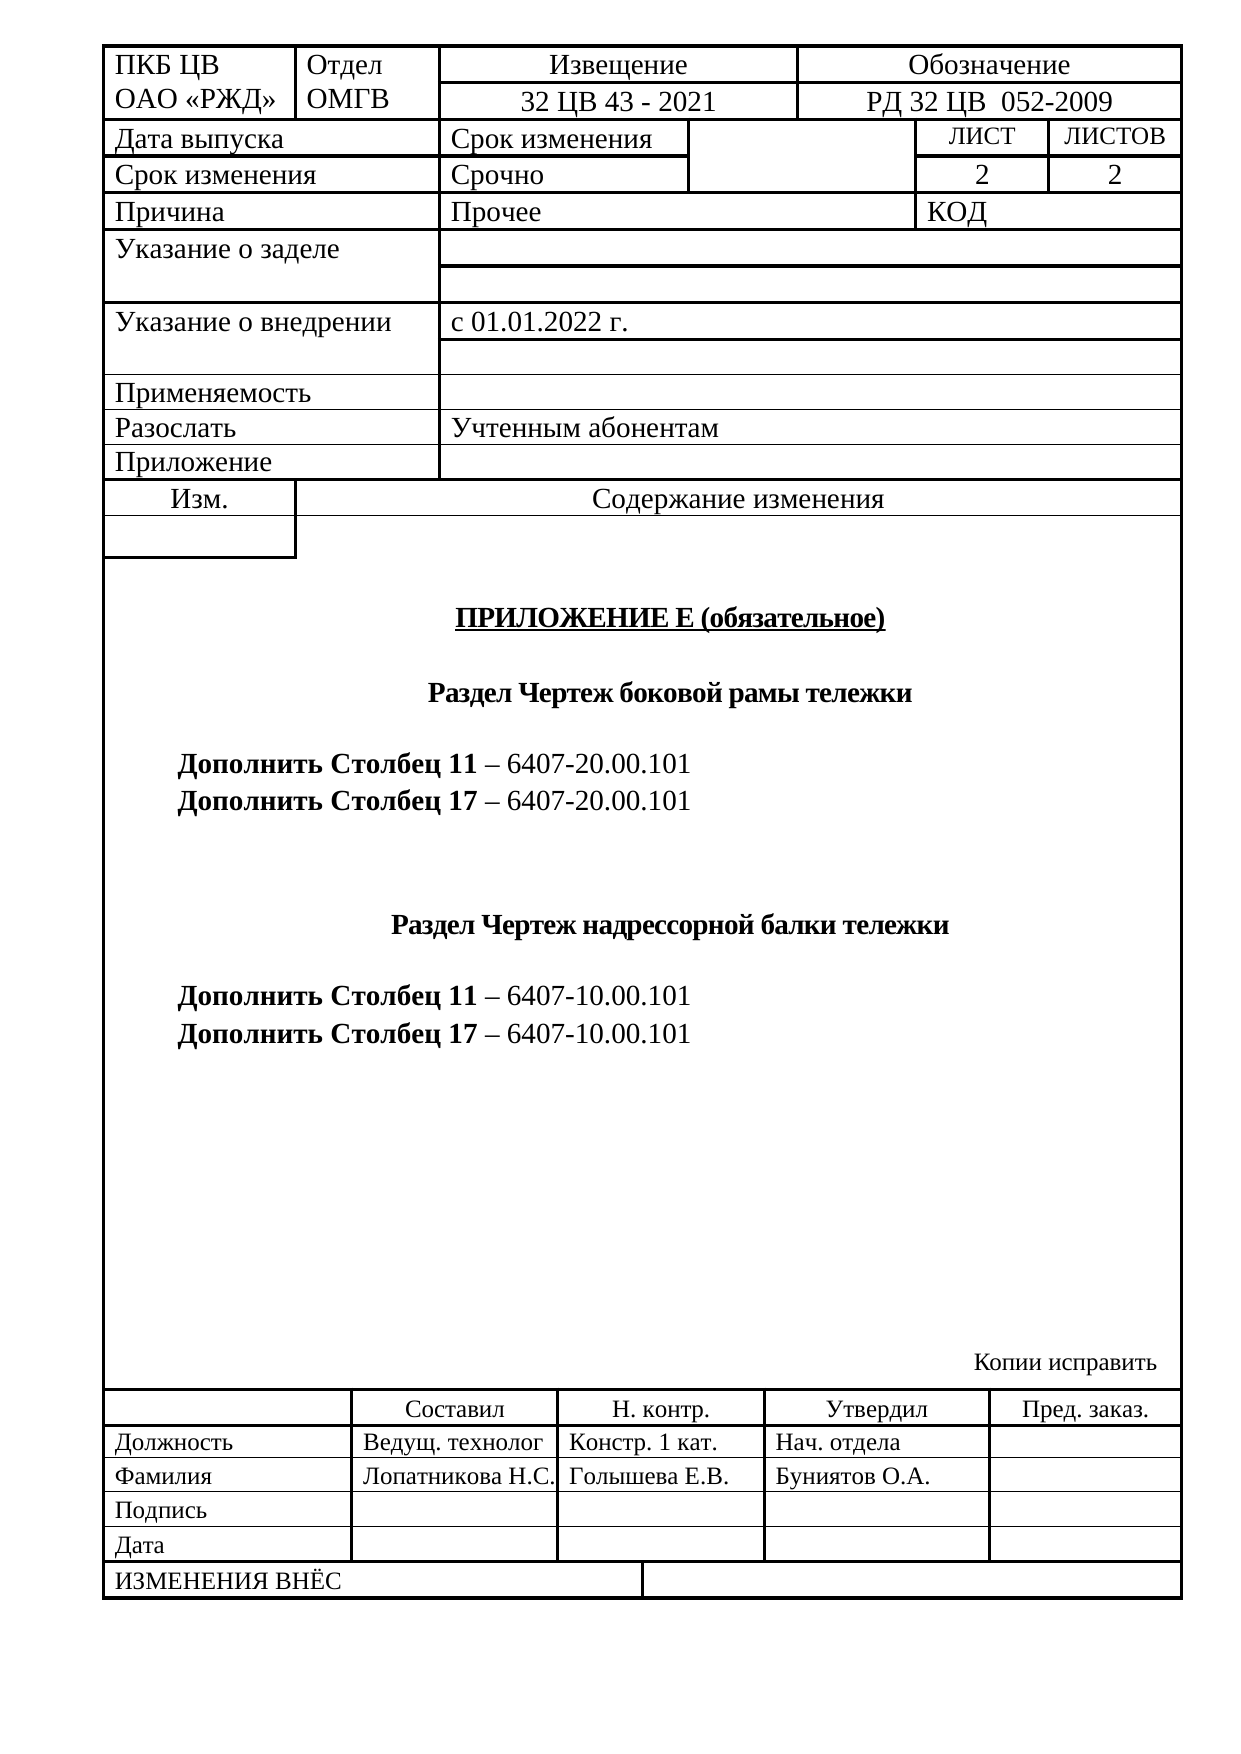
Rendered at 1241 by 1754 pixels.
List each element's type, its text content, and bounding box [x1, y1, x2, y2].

table_cell Составил [353, 1391, 556, 1424]
table_cell [766, 1492, 988, 1526]
table_cell [353, 1527, 556, 1560]
table_cell Срочно [441, 158, 687, 191]
table_cell Подпись [105, 1492, 350, 1526]
table_header ПКБ ЦВ ОАО «РЖД» [105, 48, 294, 118]
table_header Извещение [441, 48, 796, 81]
table_cell ИЗМЕНЕНИЯ ВНЁС [105, 1563, 641, 1596]
table_cell Фамилия [105, 1458, 350, 1491]
table_cell [644, 1563, 1180, 1596]
table_cell [441, 445, 1180, 478]
table_cell РД 32 ЦВ 052-2009 [799, 84, 1180, 118]
table_cell Пред. заказ. [991, 1391, 1180, 1424]
table_cell Утвердил [766, 1391, 988, 1424]
table_cell Нач. отдела [766, 1427, 988, 1457]
table_cell Содержание изменения [297, 481, 1180, 515]
table_header Обозначение [799, 48, 1180, 81]
table_cell 32 ЦВ 43 - 2021 [441, 84, 796, 118]
table_cell Голышева Е.В. [559, 1458, 763, 1491]
table_cell Констр. 1 кат. [559, 1427, 763, 1457]
table_cell Буниятов О.А. [766, 1458, 988, 1491]
table_cell с 01.01.2022 г. [441, 304, 1180, 338]
table_cell Разослать [105, 410, 438, 443]
table_cell Изм. [105, 481, 294, 515]
table_cell [559, 1527, 763, 1560]
table_cell [991, 1458, 1180, 1491]
table_cell [441, 268, 1180, 301]
table_cell Приложение [105, 445, 438, 478]
table_cell [441, 231, 1180, 264]
table_cell Срок изменения [441, 121, 687, 154]
table_cell [991, 1527, 1180, 1560]
table_cell [105, 1391, 350, 1424]
table_cell Листов [1050, 121, 1180, 154]
table_cell [559, 1492, 763, 1526]
table_cell Прочее [441, 194, 914, 228]
table_cell Дата [105, 1527, 350, 1560]
table_cell Лопатникова Н.С. [353, 1458, 556, 1491]
table_cell [105, 516, 294, 556]
table_header Отдел ОМГВ [297, 48, 438, 118]
table_cell [690, 121, 914, 191]
table_cell Причина [105, 194, 438, 228]
table_cell Н. контр. [559, 1391, 763, 1424]
table_cell Дата выпуска [105, 121, 438, 154]
table_cell 2 [917, 158, 1047, 191]
table_cell [297, 516, 1180, 556]
table_cell Лист [917, 121, 1047, 154]
table_cell Должность [105, 1427, 350, 1457]
table_cell [441, 341, 1180, 374]
table_cell 2 [1050, 158, 1180, 191]
table_cell Ведущ. технолог [353, 1427, 556, 1457]
table_cell КОД [917, 194, 1180, 228]
table_cell [441, 375, 1180, 409]
table_cell [353, 1492, 556, 1526]
table_cell Срок изменения [105, 158, 438, 191]
table_cell Учтенным абонентам [441, 410, 1180, 443]
table_cell [766, 1527, 988, 1560]
table_cell [991, 1492, 1180, 1526]
table_cell Указание о внедрении [105, 304, 438, 374]
table_cell [991, 1427, 1180, 1457]
table_cell Указание о заделе [105, 231, 438, 301]
table_cell Применяемость [105, 375, 438, 409]
table_cell ПРИЛОЖЕНИЕ Е (обязательное) Раздел Чертеж боковой рамы тележки Дополнить Столбец 11 – 6407-20.00.101 Дополнить Столбец 17 – 6407-20.00.101 Раздел Чертеж надрессорной балки тележки Дополнить Столбец 11 – 6407-10.00.101 Дополнить Столбец 17 – 6407-10.00.101 Копии исправить [105, 556, 1180, 1388]
